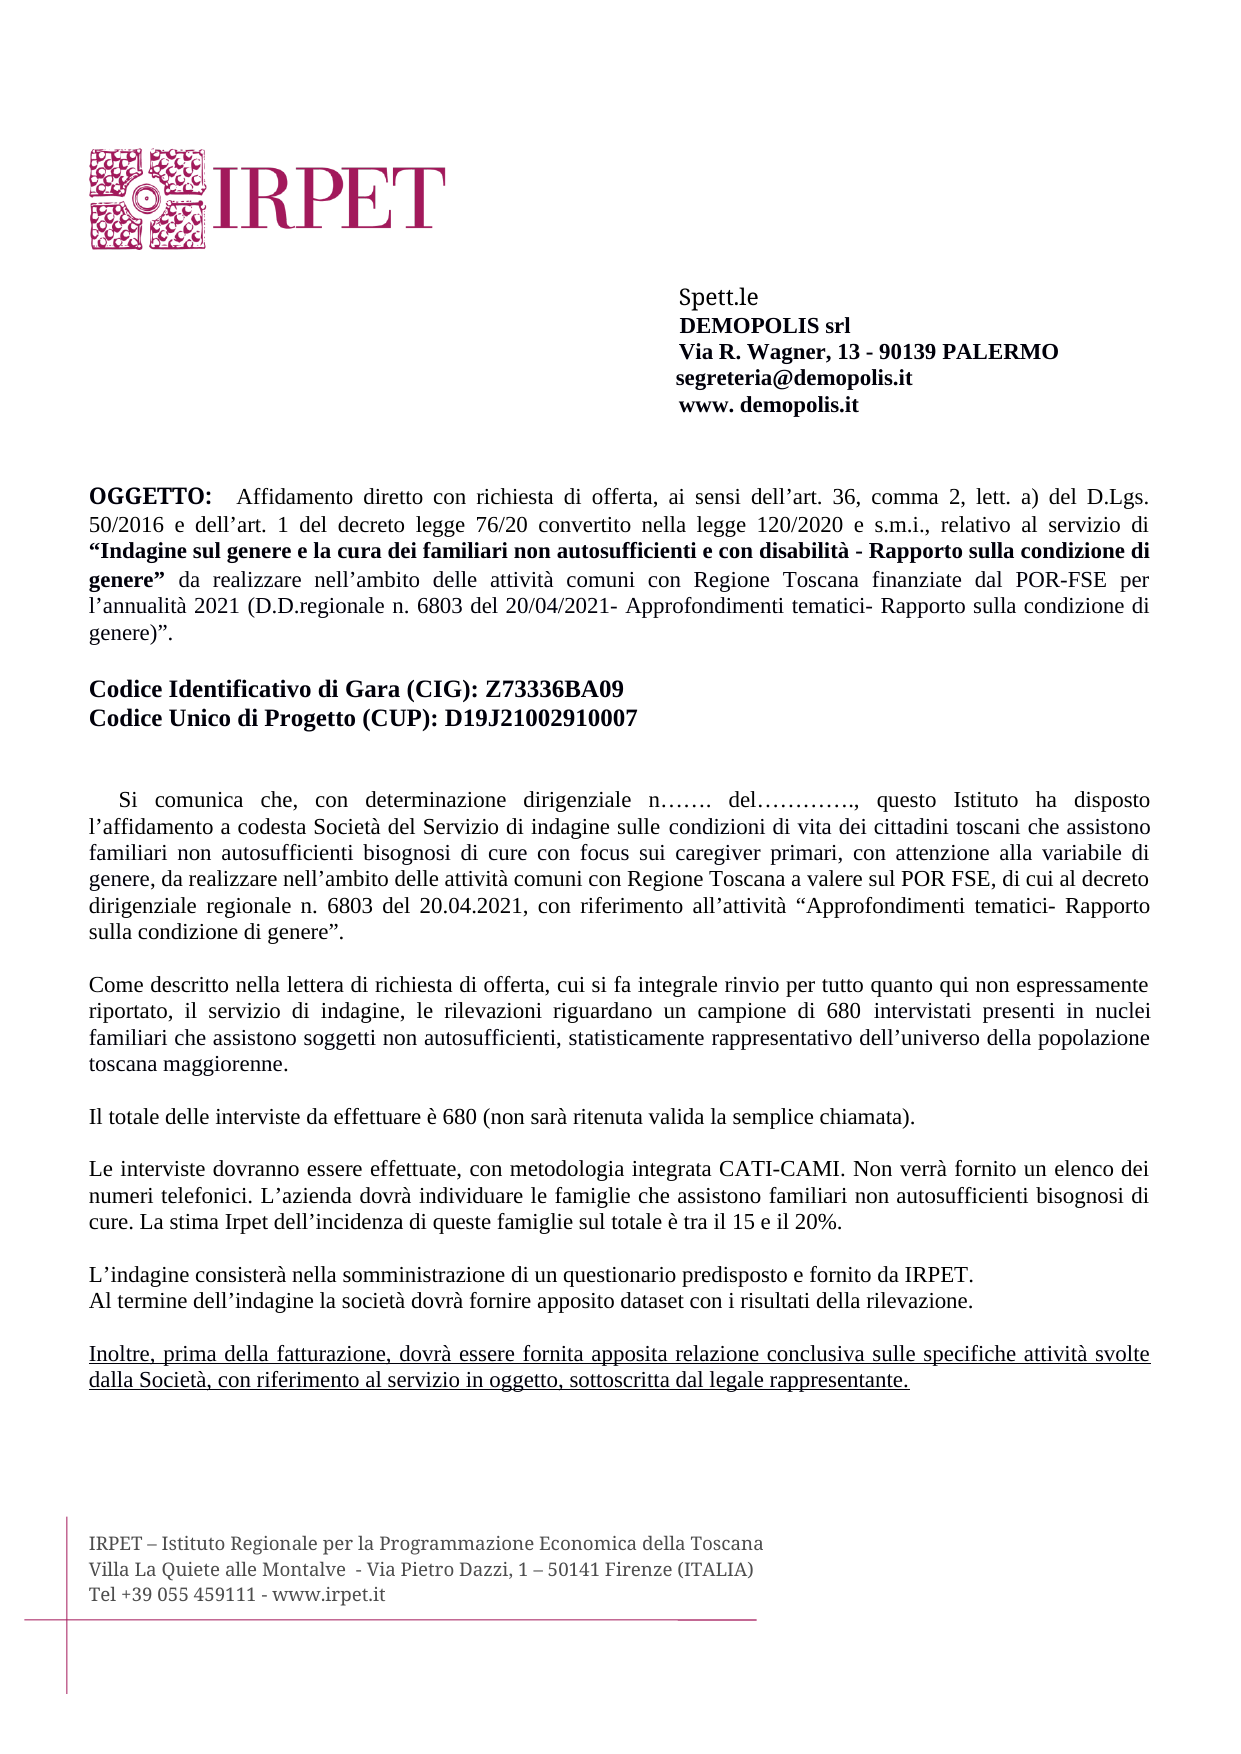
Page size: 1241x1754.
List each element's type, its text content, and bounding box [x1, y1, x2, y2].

text Le interviste dovranno essere effettuate, con metodologia integrata CATI-CAMI. Non verrà fornito un elenco dei numeri telefonici. L’azienda dovrà individuare le famiglie che assistono familiari non autosufficienti bisognosi di cure. La stima Irpet dell’incidenza di queste famiglie sul totale è tra il 15 e il 20%. [89, 1155, 1152, 1234]
text www. demopolis.it [679, 391, 1152, 417]
text Spett.le [605, 281, 1152, 312]
picture [88, 147, 447, 250]
text Codice Identificativo di Gara (CIG): Z73336BA09 [89, 674, 1152, 703]
text Via R. Wagner, 13 - 90139 PALERMO [679, 338, 1152, 364]
text L’indagine consisterà nella somministrazione di un questionario predisposto e fornito da IRPET. [89, 1261, 1152, 1287]
text DEMOPOLIS srl [89, 312, 1152, 338]
text Al termine dell’indagine la società dovrà fornire apposito dataset con i risultati della rilevazione. [89, 1287, 1152, 1313]
text Si comunica che, con determinazione dirigenziale n……. del…………., questo Istituto ha disposto l’affidamento a codesta Società del Servizio di indagine sulle condizioni di vita dei cittadini toscani che assistono familiari non autosufficienti bisognosi di cure con focus sui caregiver primari, con attenzione alla variabile di genere, da realizzare nell’ambito delle attività comuni con Regione Toscana a valere sul POR FSE, di cui al decreto dirigenziale regionale n. 6803 del 20.04.2021, con riferimento all’attività “Approfondimenti tematici- Rapporto sulla condizione di genere”. [89, 786, 1152, 944]
text Il totale delle interviste da effettuare è 680 (non sarà ritenuta valida la semplice chiamata). [89, 1103, 1152, 1129]
text Codice Unico di Progetto (CUP): D19J21002910007 [89, 703, 1152, 731]
text Inoltre, prima della fatturazione, dovrà essere fornita apposita relazione conclusiva sulle specifiche attività svolte dalla Società, con riferimento al servizio in oggetto, sottoscritta dal legale rappresentante. [89, 1340, 1152, 1393]
text segreteria@demopolis.it [89, 364, 1152, 391]
text Come descritto nella lettera di richiesta di offerta, cui si fa integrale rinvio per tutto quanto qui non espressamente riportato, il servizio di indagine, le rilevazioni riguardano un campione di 680 intervistati presenti in nuclei familiari che assistono soggetti non autosufficienti, statisticamente rappresentativo dell’universo della popolazione toscana maggiorenne. [89, 971, 1152, 1076]
text OGGETTO: Affidamento diretto con richiesta di offerta, ai sensi dell’art. 36, comma 2, lett. a) del D.Lgs. 50/2016 e dell’art. 1 del decreto legge 76/20 convertito nella legge 120/2020 e s.m.i., relativo al servizio di “Indagine sul genere e la cura dei familiari non autosufficienti e con disabilità - Rapporto sulla condizione di genere” da realizzare nell’ambito delle attività comuni con Regione Toscana finanziate dal POR-FSE per l’annualità 2021 (D.D.regionale n. 6803 del 20/04/2021- Approfondimenti tematici- Rapporto sulla condizione di genere)”. [89, 480, 1152, 645]
